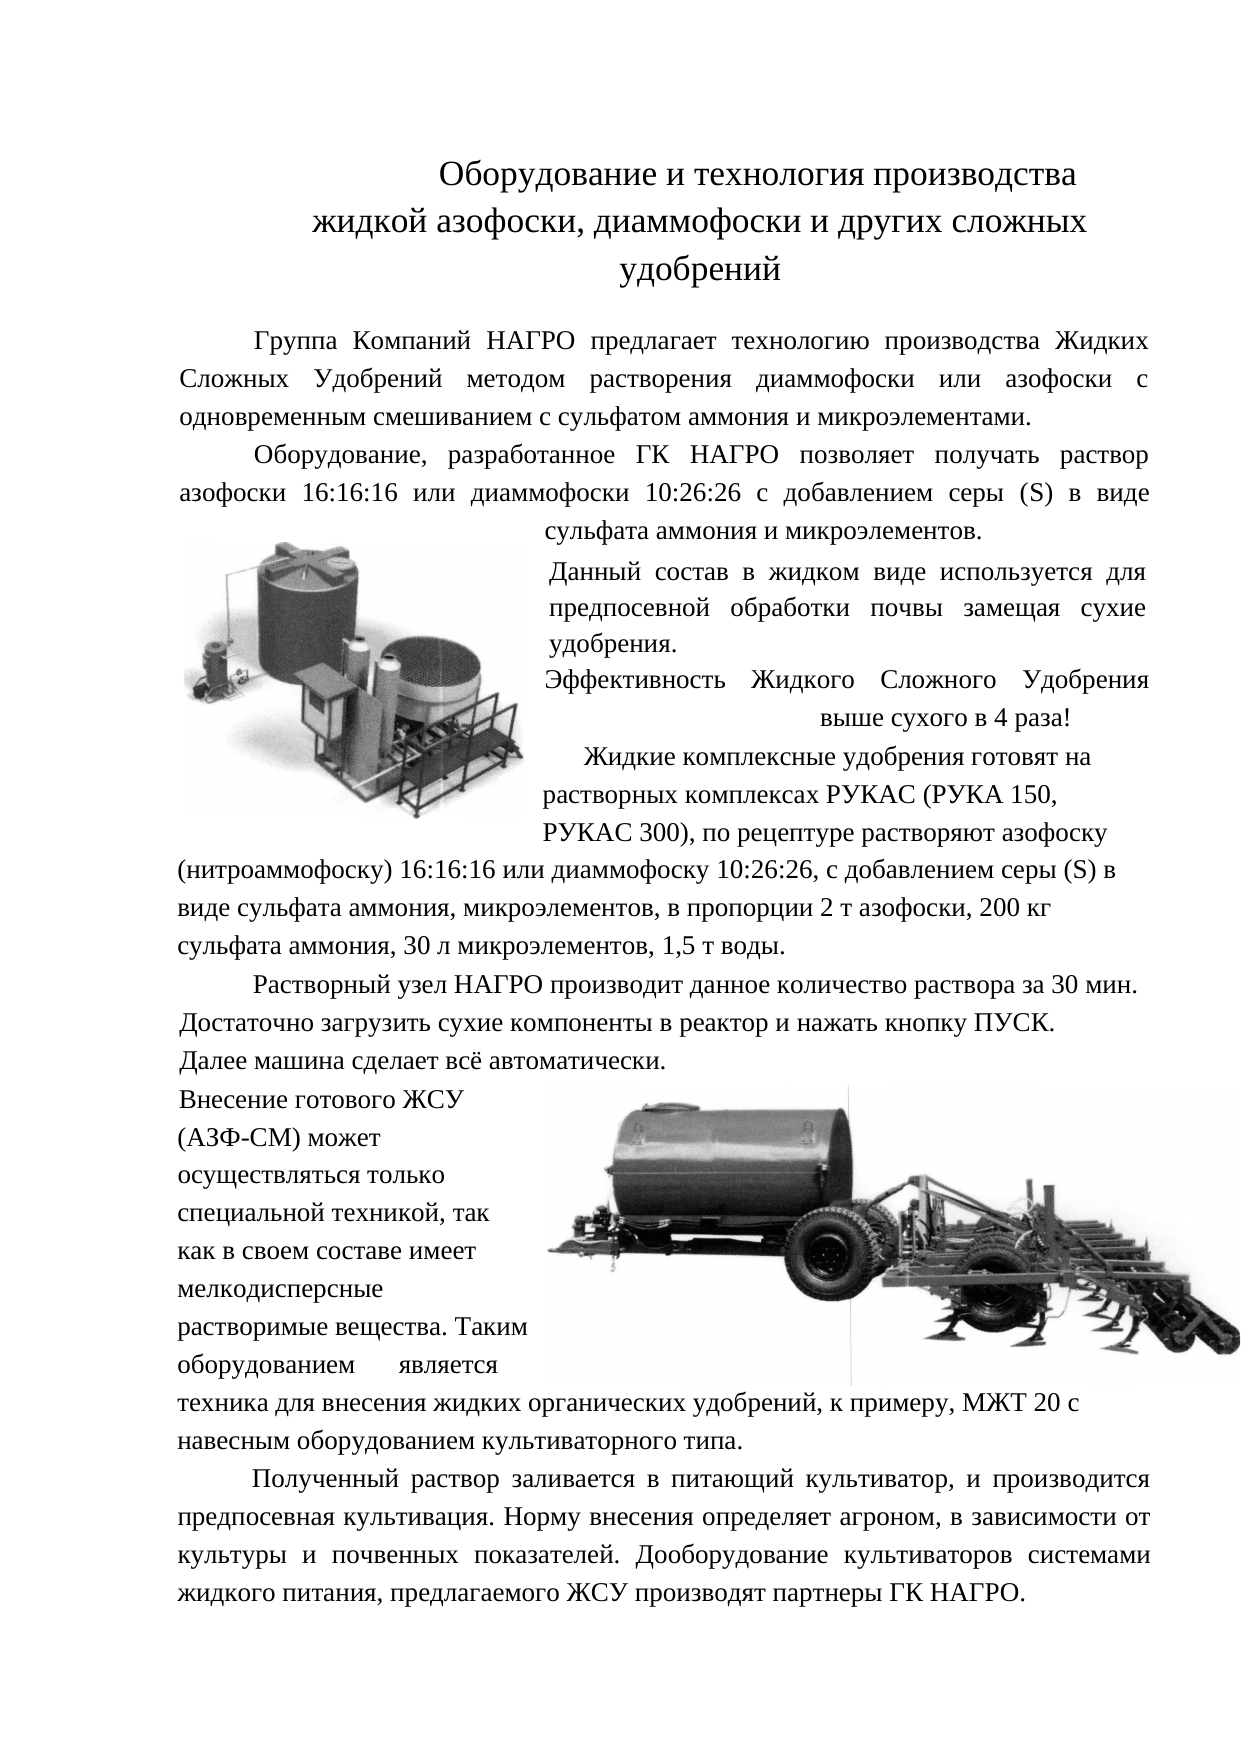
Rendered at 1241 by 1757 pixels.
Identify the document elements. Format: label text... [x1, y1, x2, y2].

text Растворный узел НАГРО производит данное количество раствора за 30 мин. [253, 968, 1150, 999]
text Полученный раствор заливается в питающий культиватор, и производится предпосевная культивация. Норму внесения определяет агроном, в зависимости от культуры и почвенных показателей. Дооборудование культиваторов системами жидкого питания, предлагаемого ЖСУ производят партнеры ГК НАГРО. [177, 1462, 1152, 1607]
text Оборудование, разработанное ГК НАГРО позволяет получать раствор азофоски 16:16:16 или диаммофоски 10:26:26 с добавлением серы (S) в виде сульфата аммония и микроэлементов. [179, 438, 1150, 545]
text Далее машина сделает всё автоматически. [179, 1044, 1150, 1076]
text Данный состав в жидком виде используется для предпосевной обработки почвы замещая сухие удобрения. [524, 555, 1147, 659]
picture [547, 1085, 1241, 1386]
text Жидкие комплексные удобрения готовят на растворных комплексах РУКАС (РУКА 150, РУКАС 300), по рецептуре растворяют азофоску (нитроаммофоску) 16:16:16 или диаммофоску 10:26:26, с добавлением серы (S) в виде сульфата аммония, микроэлементов, в пропорции 2 т азофоски, 200 кг сульфата аммония, 30 л микроэлементов, 1,5 т воды. [177, 740, 1150, 961]
text Группа Компаний НАГРО предлагает технологию производства Жидких Сложных Удобрений методом растворения диаммофоски или азофоски с одновременным смешиванием с сульфатом аммония и микроэлементами. [179, 324, 1150, 431]
picture [183, 542, 524, 819]
subtitle Оборудование и технология производства жидкой азофоски, диаммофоски и других сложных удобрений [306, 152, 1094, 288]
text Достаточно загрузить сухие компоненты в реактор и нажать кнопку ПУСК. [179, 1006, 1150, 1037]
text Эффективность Жидкого Сложного Удобрения выше сухого в 4 раза! [524, 663, 1150, 733]
